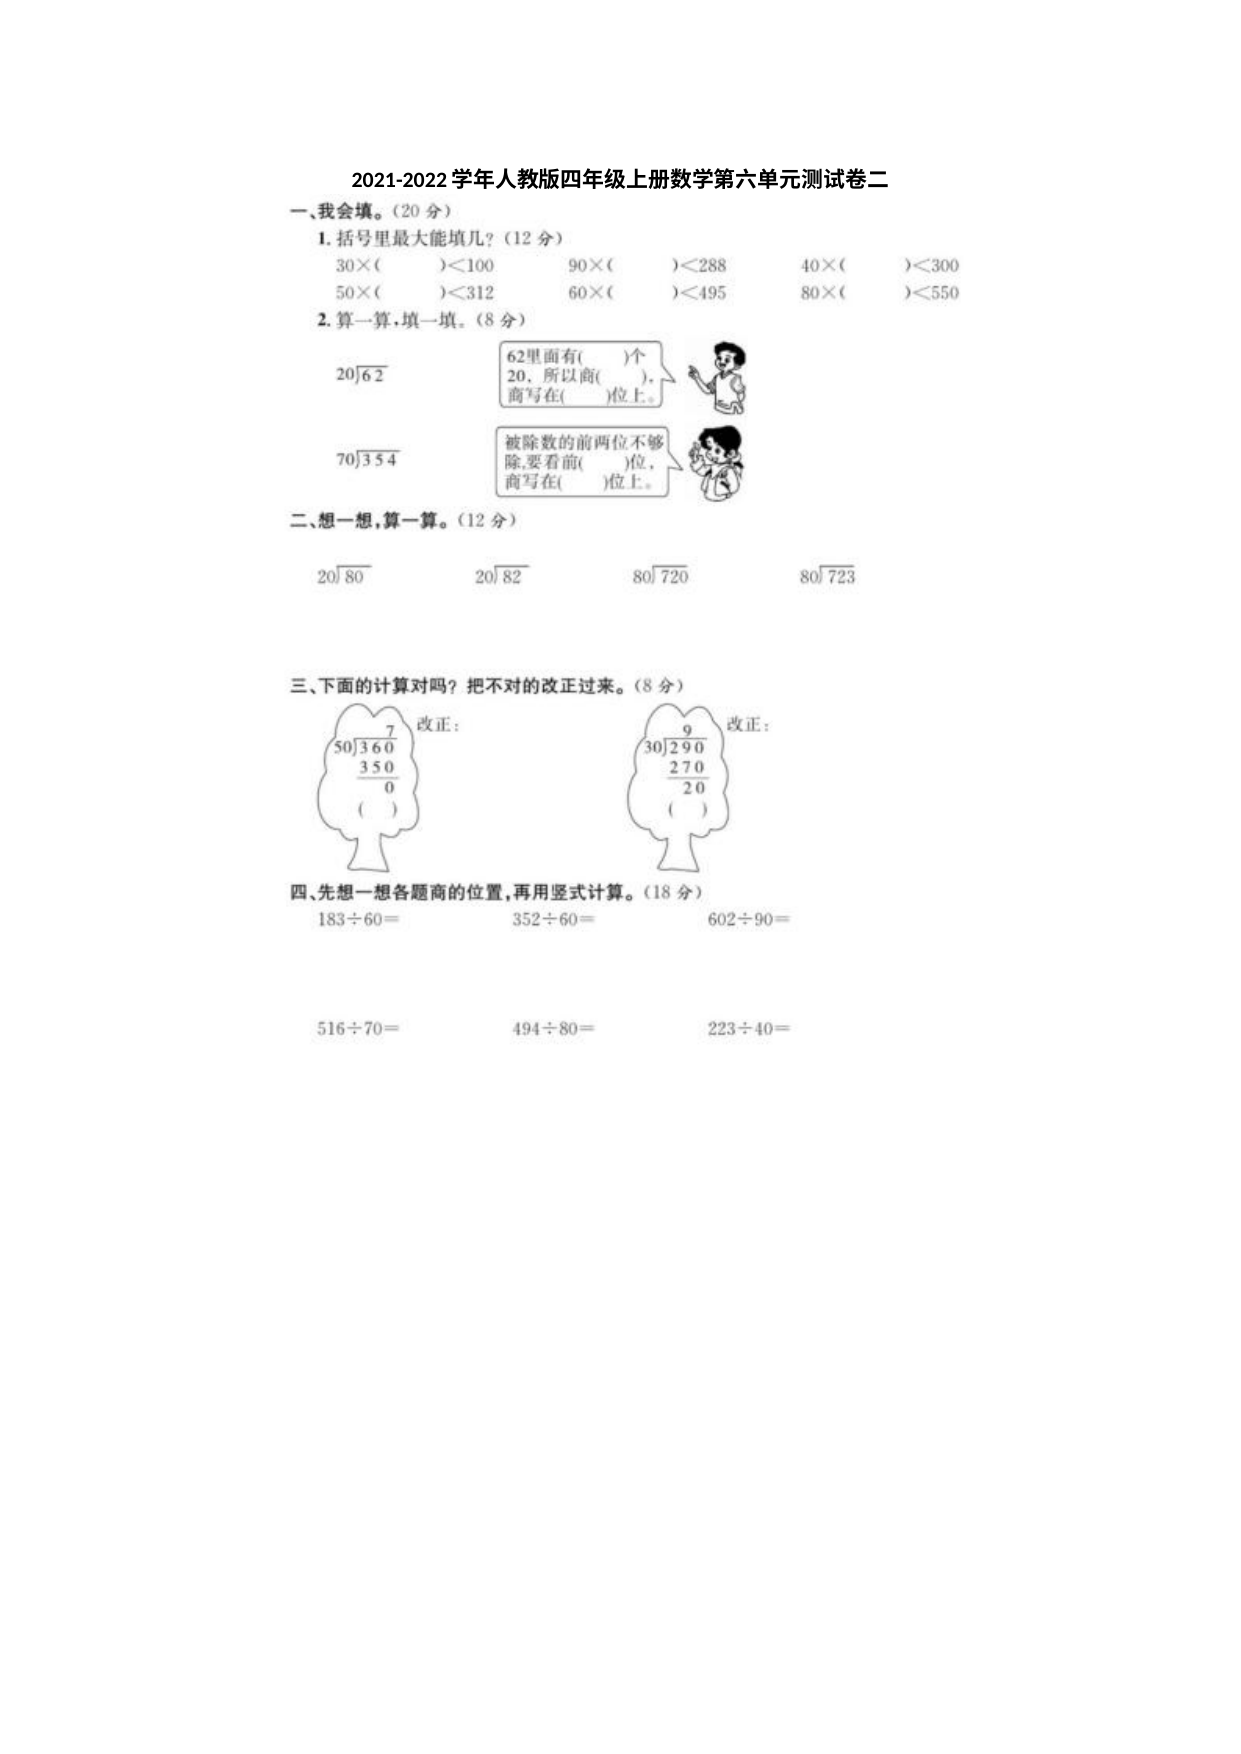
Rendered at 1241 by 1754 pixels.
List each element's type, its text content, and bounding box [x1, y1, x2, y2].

picture [260, 194, 981, 1082]
text 2021-2022学年人教版四年级上册数学第六单元测试卷二 [187, 162, 1053, 194]
